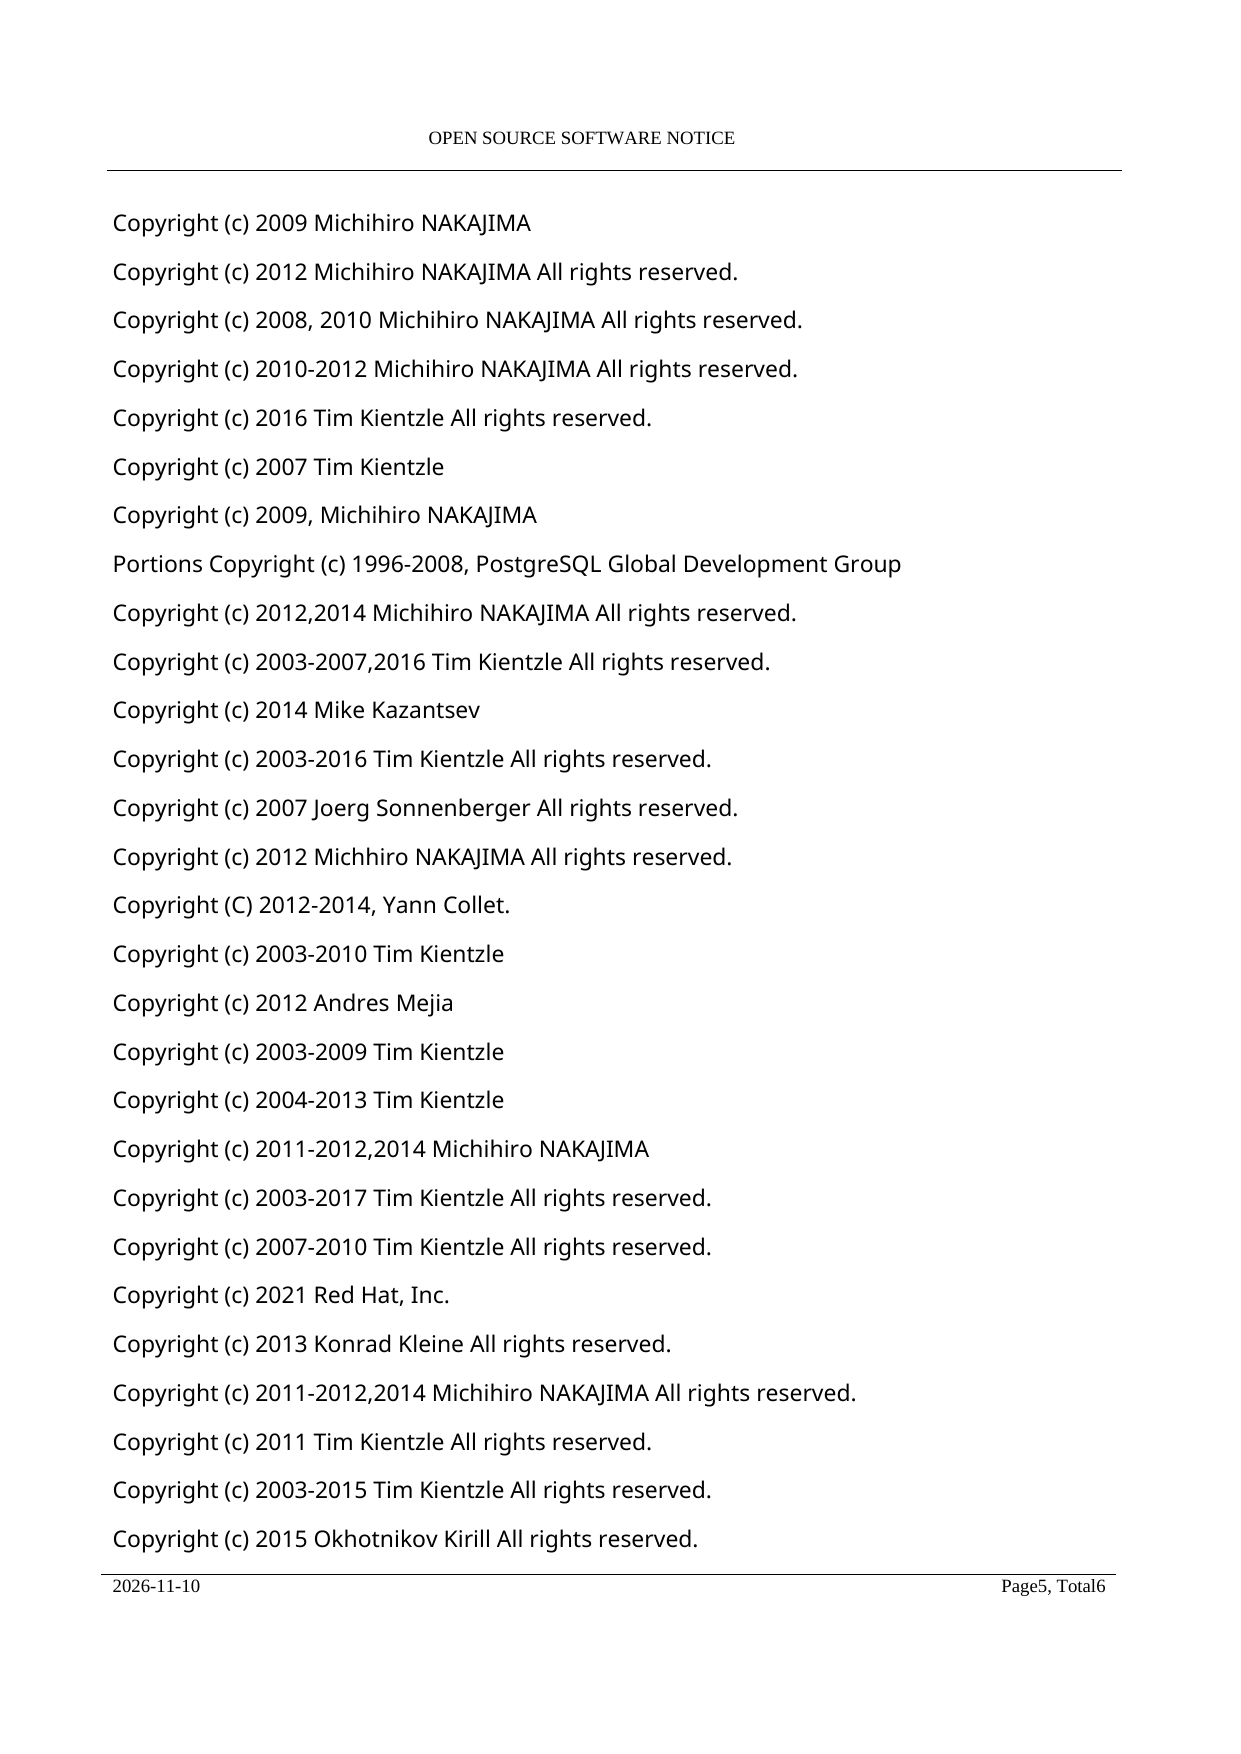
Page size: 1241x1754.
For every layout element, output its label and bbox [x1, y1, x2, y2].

text [112, 206, 1128, 1555]
